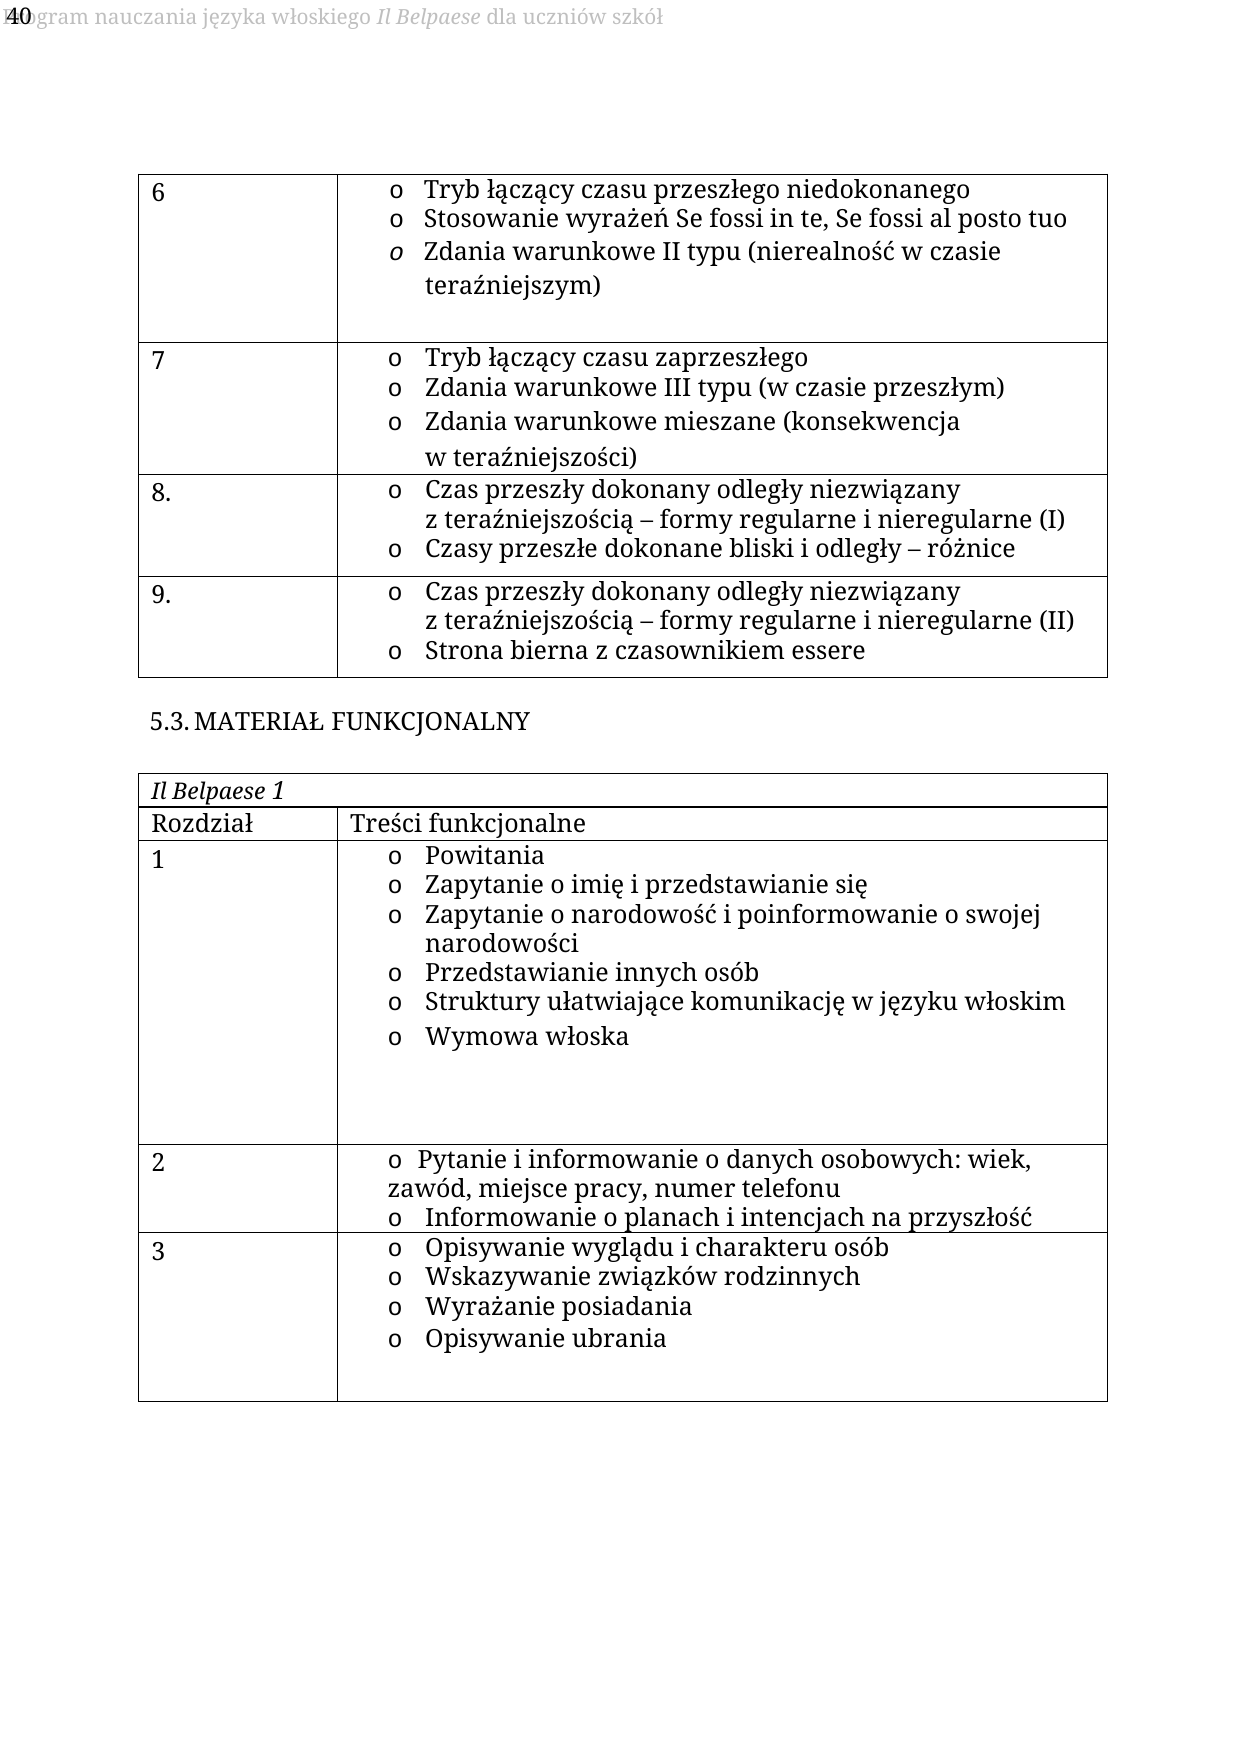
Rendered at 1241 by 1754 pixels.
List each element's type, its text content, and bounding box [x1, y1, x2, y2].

table_cell Tryb łączący czasu zaprzeszłego Zdania warunkowe III typu (w czasie przeszłym) Zdania warunkowe mieszane (konsekwencja w teraźniejszości) [338, 343, 1107, 474]
table_cell 7 [139, 343, 337, 474]
table_cell o Pytanie i informowanie o danych osobowych: wiek, zawód, miejsce pracy, numer telefonu Informowanie o planach i intencjach na przyszłość [338, 1145, 1107, 1232]
table_cell 2 [139, 1145, 337, 1232]
table_cell Powitania Zapytanie o imię i przedstawianie się Zapytanie o narodowość i poinformowanie o swojej narodowości Przedstawianie innych osób Struktury ułatwiające komunikację w języku włoskim Wymowa włoska [338, 841, 1107, 1144]
table_cell Opisywanie wyglądu i charakteru osób Wskazywanie związków rodzinnych Wyrażanie posiadania Opisywanie ubrania [338, 1233, 1107, 1401]
table_header Il Belpaese 1 [139, 774, 1107, 806]
table_header Tryb łączący czasu przeszłego niedokonanego Stosowanie wyrażeń Se fossi in te, Se fossi al posto tuo Zdania warunkowe II typu (nierealność w czasie teraźniejszym) [338, 175, 1107, 342]
table_cell 1 [139, 841, 337, 1144]
table_cell 9. [139, 577, 337, 677]
table_cell 3 [139, 1233, 337, 1401]
table_cell Treści funkcjonalne [338, 808, 1107, 840]
list MATERIAŁ FUNKCJONALNY [149, 703, 1180, 737]
table_cell Czas przeszły dokonany odległy niezwiązany z teraźniejszością – formy regularne i nieregularne (II) Strona bierna z czasownikiem essere [338, 577, 1107, 677]
table_cell 8. [139, 475, 337, 576]
table_header 6 [139, 175, 337, 342]
table_cell Czas przeszły dokonany odległy niezwiązany z teraźniejszością – formy regularne i nieregularne (I) Czasy przeszłe dokonane bliski i odległy – różnice [338, 475, 1107, 576]
table_cell Rozdział [139, 808, 337, 840]
